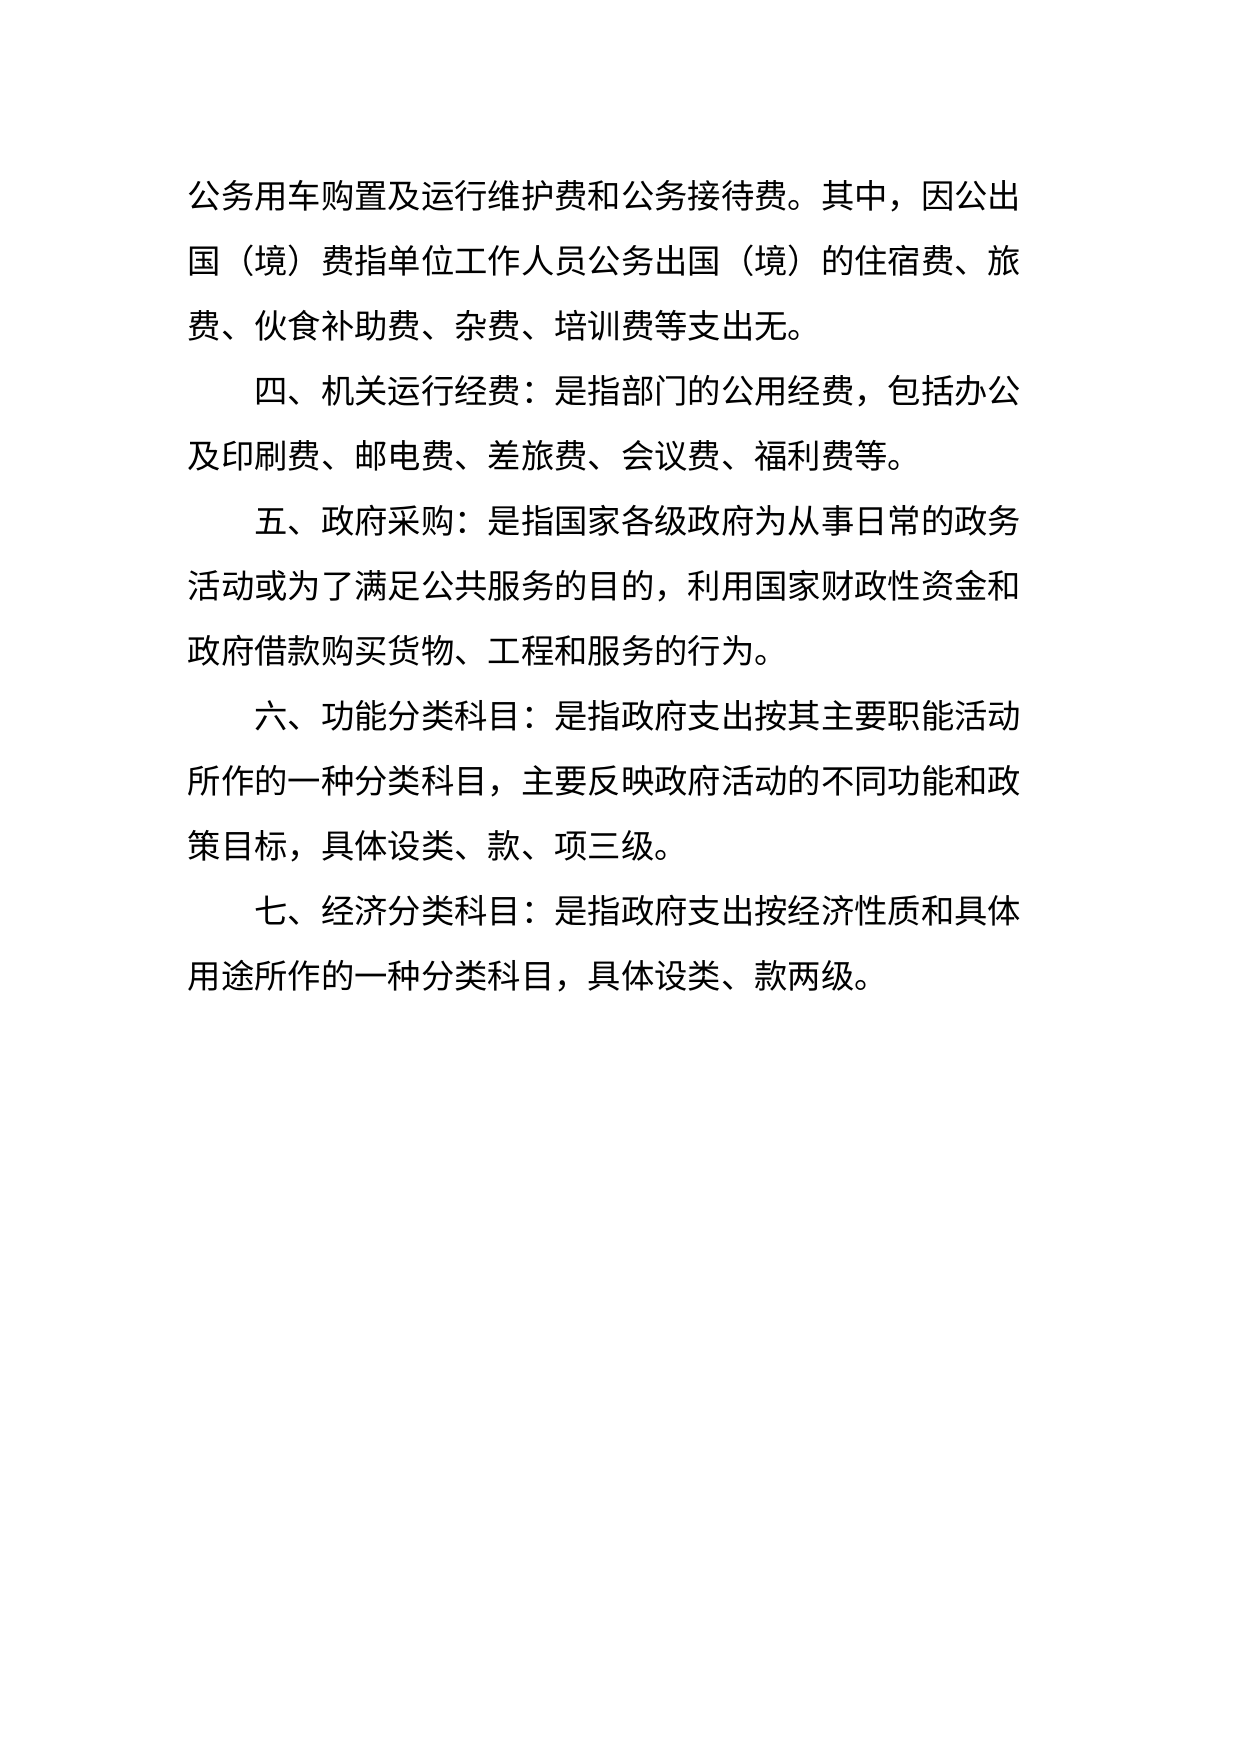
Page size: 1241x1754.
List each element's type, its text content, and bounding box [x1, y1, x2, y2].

text 四、机关运行经费：是指部门的公用经费，包括办公及印刷费、邮电费、差旅费、会议费、福利费等。 [187, 357, 1053, 487]
text 六、功能分类科目：是指政府支出按其主要职能活动所作的一种分类科目，主要反映政府活动的不同功能和政策目标，具体设类、款、项三级。 [187, 682, 1053, 877]
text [187, 162, 1053, 357]
text 五、政府采购：是指国家各级政府为从事日常的政务活动或为了满足公共服务的目的，利用国家财政性资金和政府借款购买货物、工程和服务的行为。 [187, 487, 1053, 682]
text 七、经济分类科目：是指政府支出按经济性质和具体用途所作的一种分类科目，具体设类、款两级。 [187, 877, 1053, 1007]
